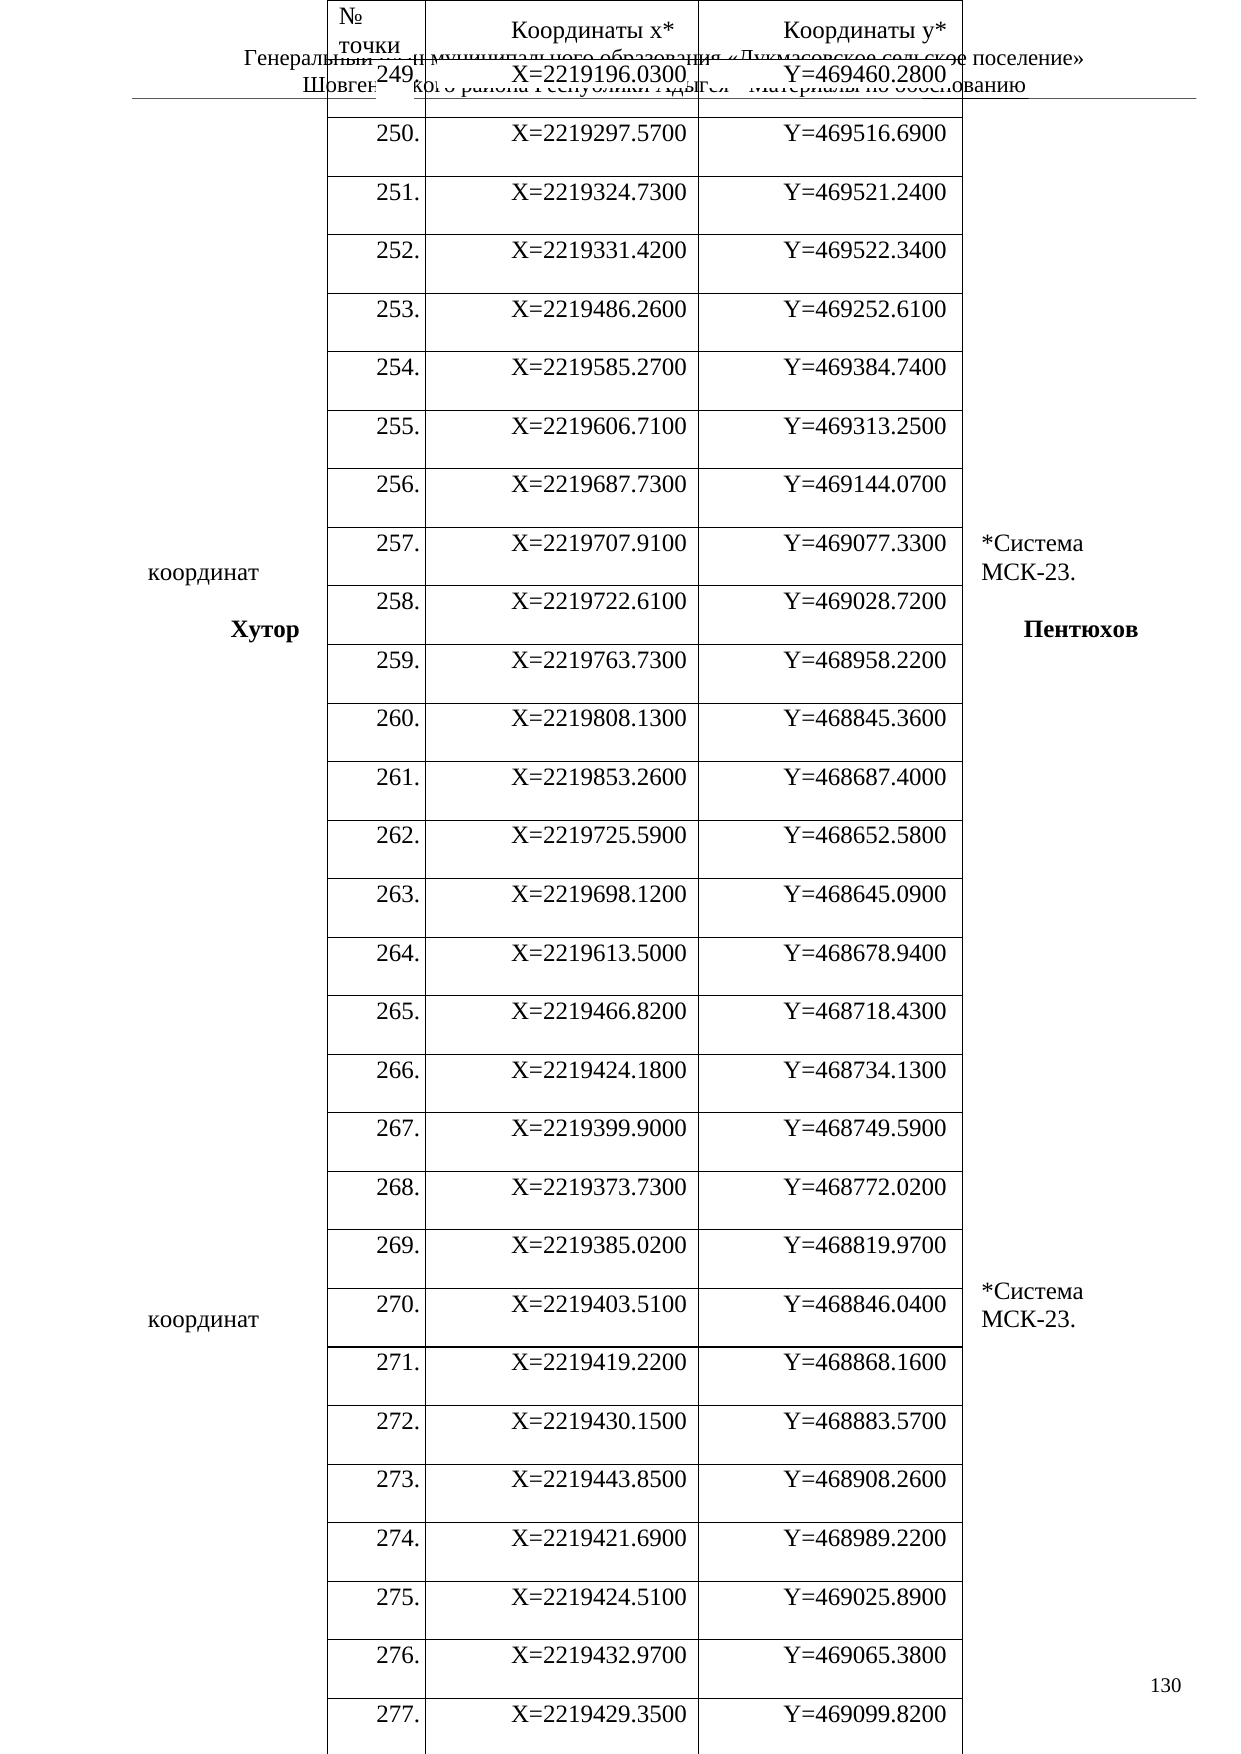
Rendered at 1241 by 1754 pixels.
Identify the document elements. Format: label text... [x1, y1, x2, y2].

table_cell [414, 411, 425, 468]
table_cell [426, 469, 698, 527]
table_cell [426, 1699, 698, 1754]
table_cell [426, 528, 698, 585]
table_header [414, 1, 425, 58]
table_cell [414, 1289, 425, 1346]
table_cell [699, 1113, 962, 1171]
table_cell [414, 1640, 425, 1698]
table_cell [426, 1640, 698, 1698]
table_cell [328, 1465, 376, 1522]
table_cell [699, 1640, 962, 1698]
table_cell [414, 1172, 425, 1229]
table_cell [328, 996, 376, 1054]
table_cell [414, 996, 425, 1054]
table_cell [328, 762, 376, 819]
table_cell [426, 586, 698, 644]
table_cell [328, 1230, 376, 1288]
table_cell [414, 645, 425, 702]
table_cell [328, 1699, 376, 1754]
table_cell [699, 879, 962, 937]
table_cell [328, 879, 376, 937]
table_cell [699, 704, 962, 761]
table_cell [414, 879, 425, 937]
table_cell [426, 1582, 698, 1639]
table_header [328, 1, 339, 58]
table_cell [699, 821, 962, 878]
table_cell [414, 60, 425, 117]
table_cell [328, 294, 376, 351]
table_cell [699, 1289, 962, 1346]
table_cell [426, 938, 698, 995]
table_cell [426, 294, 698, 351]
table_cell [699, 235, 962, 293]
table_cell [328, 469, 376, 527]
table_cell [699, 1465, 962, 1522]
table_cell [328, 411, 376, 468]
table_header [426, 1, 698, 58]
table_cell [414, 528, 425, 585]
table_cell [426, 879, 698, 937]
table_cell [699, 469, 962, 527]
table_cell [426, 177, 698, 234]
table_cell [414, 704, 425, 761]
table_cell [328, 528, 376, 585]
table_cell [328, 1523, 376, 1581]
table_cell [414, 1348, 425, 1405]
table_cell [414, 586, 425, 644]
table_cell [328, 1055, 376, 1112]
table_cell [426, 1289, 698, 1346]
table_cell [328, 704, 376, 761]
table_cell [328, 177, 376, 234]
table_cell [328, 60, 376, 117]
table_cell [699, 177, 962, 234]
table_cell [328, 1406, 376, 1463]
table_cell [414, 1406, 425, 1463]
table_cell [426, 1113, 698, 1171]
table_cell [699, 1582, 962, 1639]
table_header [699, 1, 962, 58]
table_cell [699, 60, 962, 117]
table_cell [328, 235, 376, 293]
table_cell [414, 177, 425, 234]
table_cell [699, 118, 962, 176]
text *Система координат МСК-23. [148, 528, 327, 586]
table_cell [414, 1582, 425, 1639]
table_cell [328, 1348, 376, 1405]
text Хутор Пентюхов [148, 614, 327, 643]
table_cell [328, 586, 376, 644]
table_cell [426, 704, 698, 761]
text *Система координат МСК-23. [963, 1276, 1181, 1333]
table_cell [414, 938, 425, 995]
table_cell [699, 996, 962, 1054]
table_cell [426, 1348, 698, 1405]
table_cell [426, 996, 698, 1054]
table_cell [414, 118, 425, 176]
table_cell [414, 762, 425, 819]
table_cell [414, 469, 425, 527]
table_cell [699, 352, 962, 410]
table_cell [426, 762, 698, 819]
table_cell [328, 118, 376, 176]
text *Система координат МСК-23. [148, 1276, 327, 1333]
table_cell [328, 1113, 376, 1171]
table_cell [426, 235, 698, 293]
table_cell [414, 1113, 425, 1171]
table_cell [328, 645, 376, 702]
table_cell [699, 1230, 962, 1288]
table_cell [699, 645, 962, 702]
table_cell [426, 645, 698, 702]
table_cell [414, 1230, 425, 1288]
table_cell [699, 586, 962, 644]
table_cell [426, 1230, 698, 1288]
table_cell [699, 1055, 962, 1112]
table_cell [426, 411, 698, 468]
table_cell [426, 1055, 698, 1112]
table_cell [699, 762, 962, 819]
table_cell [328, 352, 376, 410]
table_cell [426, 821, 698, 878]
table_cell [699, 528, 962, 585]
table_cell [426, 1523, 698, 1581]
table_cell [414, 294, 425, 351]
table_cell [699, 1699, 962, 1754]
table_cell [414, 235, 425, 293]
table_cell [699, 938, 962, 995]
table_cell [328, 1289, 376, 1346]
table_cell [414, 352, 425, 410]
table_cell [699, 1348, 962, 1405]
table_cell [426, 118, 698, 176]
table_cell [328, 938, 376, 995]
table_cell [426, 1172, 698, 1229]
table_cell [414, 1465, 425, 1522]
text Хутор Пентюхов [963, 614, 1181, 643]
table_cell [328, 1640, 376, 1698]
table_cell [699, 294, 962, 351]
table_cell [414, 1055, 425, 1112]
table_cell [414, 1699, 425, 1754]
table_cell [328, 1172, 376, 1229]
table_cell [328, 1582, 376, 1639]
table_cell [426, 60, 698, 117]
text *Система координат МСК-23. [963, 528, 1181, 586]
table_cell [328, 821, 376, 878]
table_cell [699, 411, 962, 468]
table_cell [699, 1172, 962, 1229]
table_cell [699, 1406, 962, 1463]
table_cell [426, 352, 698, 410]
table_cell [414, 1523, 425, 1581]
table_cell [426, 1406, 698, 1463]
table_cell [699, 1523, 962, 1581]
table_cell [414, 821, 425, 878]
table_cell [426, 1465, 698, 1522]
